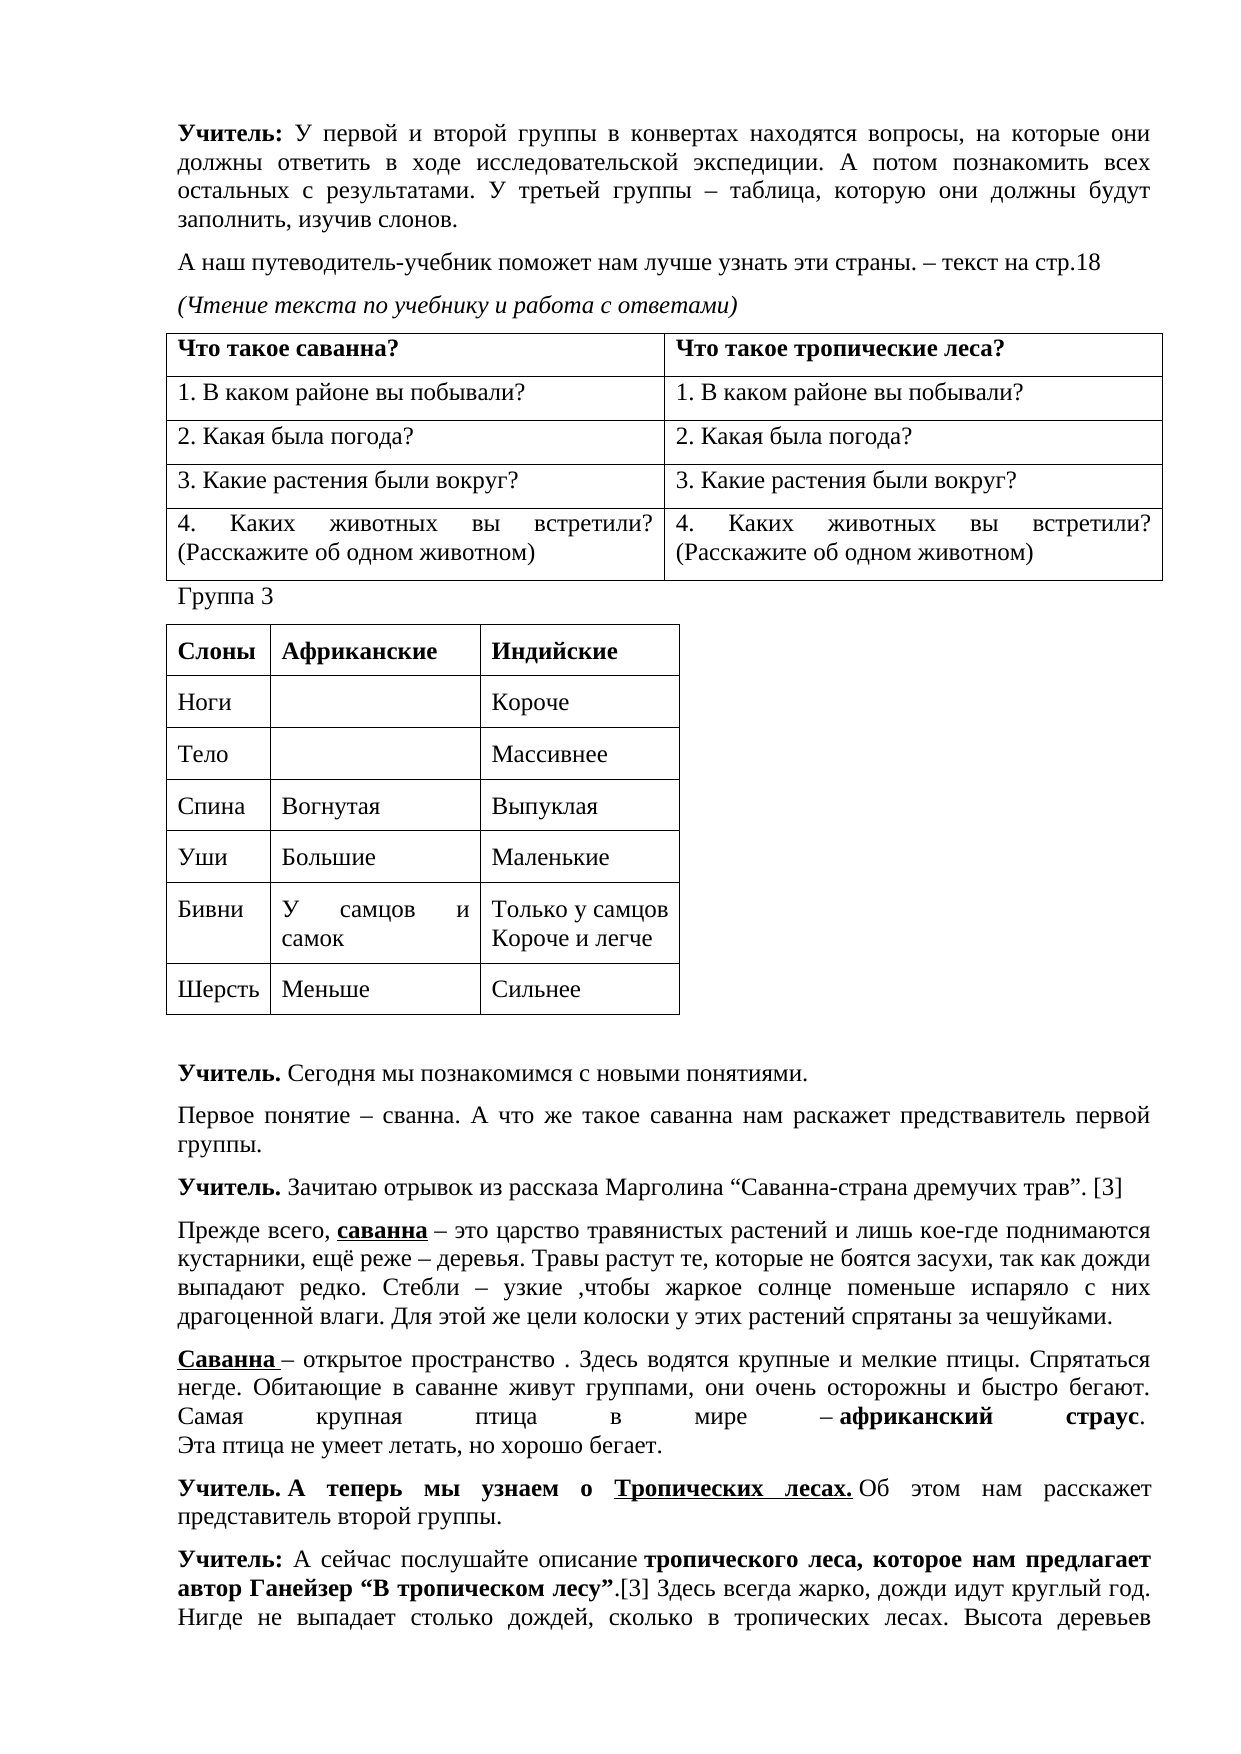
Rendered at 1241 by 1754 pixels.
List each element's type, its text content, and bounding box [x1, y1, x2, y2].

table_cell Массивнее [481, 728, 679, 779]
table_cell [271, 676, 480, 727]
table_cell Только у самцов Короче и легче [481, 883, 679, 962]
table_cell 4. Каких животных вы встретили? (Расскажите об одном животном) [665, 509, 1162, 580]
text Первое понятие – сванна. А что же такое саванна нам раскажет предствавитель первой группы. [177, 1101, 1152, 1158]
table_cell Сильнее [481, 964, 679, 1014]
text Учитель: У первой и второй группы в конвертах находятся вопросы, на которые они должны ответить в ходе исследовательской экспедиции. А потом познакомить всех остальных с результатами. У третьей группы – таблица, которую они должны будут заполнить, изучив слонов. [177, 118, 1152, 233]
table_cell Выпуклая [481, 780, 679, 830]
table_header Индийские [481, 625, 679, 675]
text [177, 1544, 1152, 1630]
text Группа 3 [177, 581, 1152, 610]
table_cell 4. Каких животных вы встретили? (Расскажите об одном животном) [167, 509, 664, 580]
table_cell 3. Какие растения были вокруг? [167, 465, 664, 507]
table_cell Уши [167, 831, 270, 882]
text Учитель. Сегодня мы познакомимся с новыми понятиями. [177, 1058, 1152, 1087]
text Учитель. Зачитаю отрывок из рассказа Марголина “Саванна-страна дремучих трав”. [3] [177, 1172, 1152, 1201]
table_cell У самцов и самок [271, 883, 480, 962]
table_header Слоны [167, 625, 270, 675]
text (Чтение текста по учебнику и работа с ответами) [177, 290, 1152, 318]
table_cell Вогнутая [271, 780, 480, 830]
text Саванна – открытое пространство . Здесь водятся крупные и мелкие птицы. Спрятаться негде. Обитающие в саванне живут группами, они очень осторожны и быстро бегают. Самая крупная птица в мире – африканский страус. Эта птица не умеет летать, но хорошо бегает. [177, 1344, 1152, 1459]
table_cell Тело [167, 728, 270, 779]
table_cell Бивни [167, 883, 270, 962]
table_cell Маленькие [481, 831, 679, 882]
text Учитель. А теперь мы узнаем о Тропических лесах. Об этом нам расскажет представитель второй группы. [177, 1473, 1152, 1530]
table_cell Короче [481, 676, 679, 727]
text Прежде всего, саванна – это царство травянистых растений и лишь кое-где поднимаются кустарники, ещё реже – деревья. Травы растут те, которые не боятся засухи, так как дожди выпадают редко. Стебли – узкие ,чтобы жаркое солнце поменьше испаряло с них драгоценной влаги. Для этой же цели колоски у этих растений спрятаны за чешуйками. [177, 1215, 1152, 1330]
table_cell 2. Какая была погода? [665, 421, 1162, 464]
text А наш путеводитель-учебник поможет нам лучше узнать эти страны. – текст на стр.18 [177, 247, 1152, 276]
table_header Что такое тропические леса? [665, 334, 1162, 376]
table_cell Ноги [167, 676, 270, 727]
table_header Африканские [271, 625, 480, 675]
table_cell Большие [271, 831, 480, 882]
table_cell 1. В каком районе вы побывали? [167, 377, 664, 420]
table_header Что такое саванна? [167, 334, 664, 376]
table_cell 1. В каком районе вы побывали? [665, 377, 1162, 420]
table_cell Меньше [271, 964, 480, 1014]
table_cell 3. Какие растения были вокруг? [665, 465, 1162, 507]
table_cell [271, 728, 480, 779]
table_cell Спина [167, 780, 270, 830]
table_cell 2. Какая была погода? [167, 421, 664, 464]
table_cell Шерсть [167, 964, 270, 1014]
